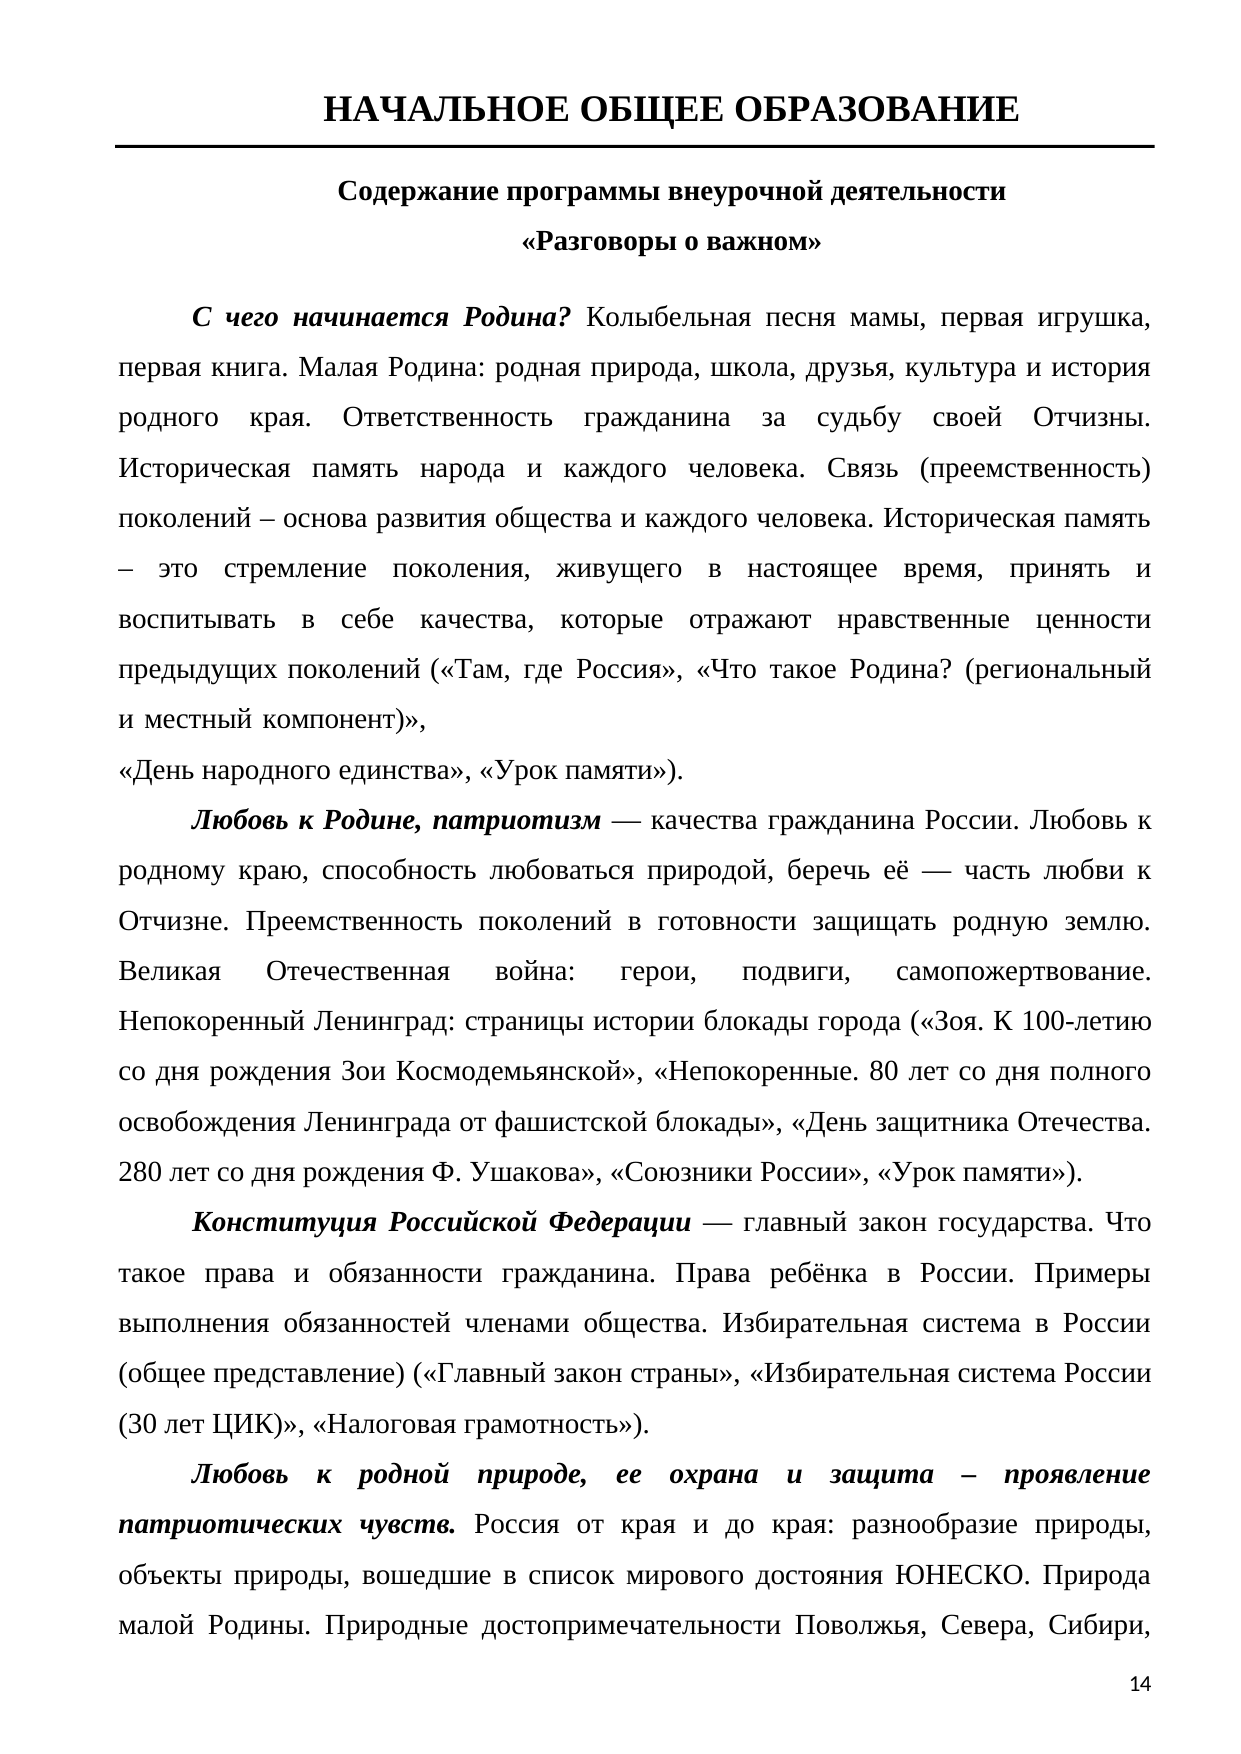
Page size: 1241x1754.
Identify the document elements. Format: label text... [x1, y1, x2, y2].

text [118, 1456, 1152, 1641]
subtitle НАЧАЛЬНОЕ ОБЩЕЕ ОБРАЗОВАНИЕ [295, 87, 1048, 130]
text «День народного единства», «Урок памяти»). [118, 752, 1165, 785]
subtitle Содержание программы внеурочной деятельности [295, 173, 1048, 207]
text С чего начинается Родина? Колыбельная песня мамы, первая игрушка, первая книга. Малая Родина: родная природа, школа, друзья, культура и история родного края. Ответственность гражданина за судьбу своей Отчизны. Историческая память народа и каждого человека. Связь (преемственность) поколений – основа развития общества и каждого человека. Историческая память – это стремление поколения, живущего в настоящее время, принять и воспитывать в себе качества, которые отражают нравственные ценности предыдущих поколений («Там, где Россия», «Что такое Родина? (региональный и местный компонент)», [118, 299, 1152, 735]
text Конституция Российской Федерации — главный закон государства. Что такое права и обязанности гражданина. Права ребёнка в России. Примеры выполнения обязанностей членами общества. Избирательная система в России (общее представление) («Главный закон страны», «Избирательная система России (30 лет ЦИК)», «Налоговая грамотность»). [118, 1204, 1152, 1439]
subtitle «Разговоры о важном» [295, 223, 1048, 257]
text Любовь к Родине, патриотизм — качества гражданина России. Любовь к родному краю, способность любоваться природой, беречь её — часть любви к Отчизне. Преемственность поколений в готовности защищать родную землю. Великая Отечественная война: герои, подвиги, самопожертвование. Непокоренный Ленинград: страницы истории блокады города («Зоя. К 100-летию со дня рождения Зои Космодемьянской», «Непокоренные. 80 лет со дня полного освобождения Ленинграда от фашистской блокады», «День защитника Отечества. 280 лет со дня рождения Ф. Ушакова», «Союзники России», «Урок памяти»). [118, 802, 1152, 1188]
